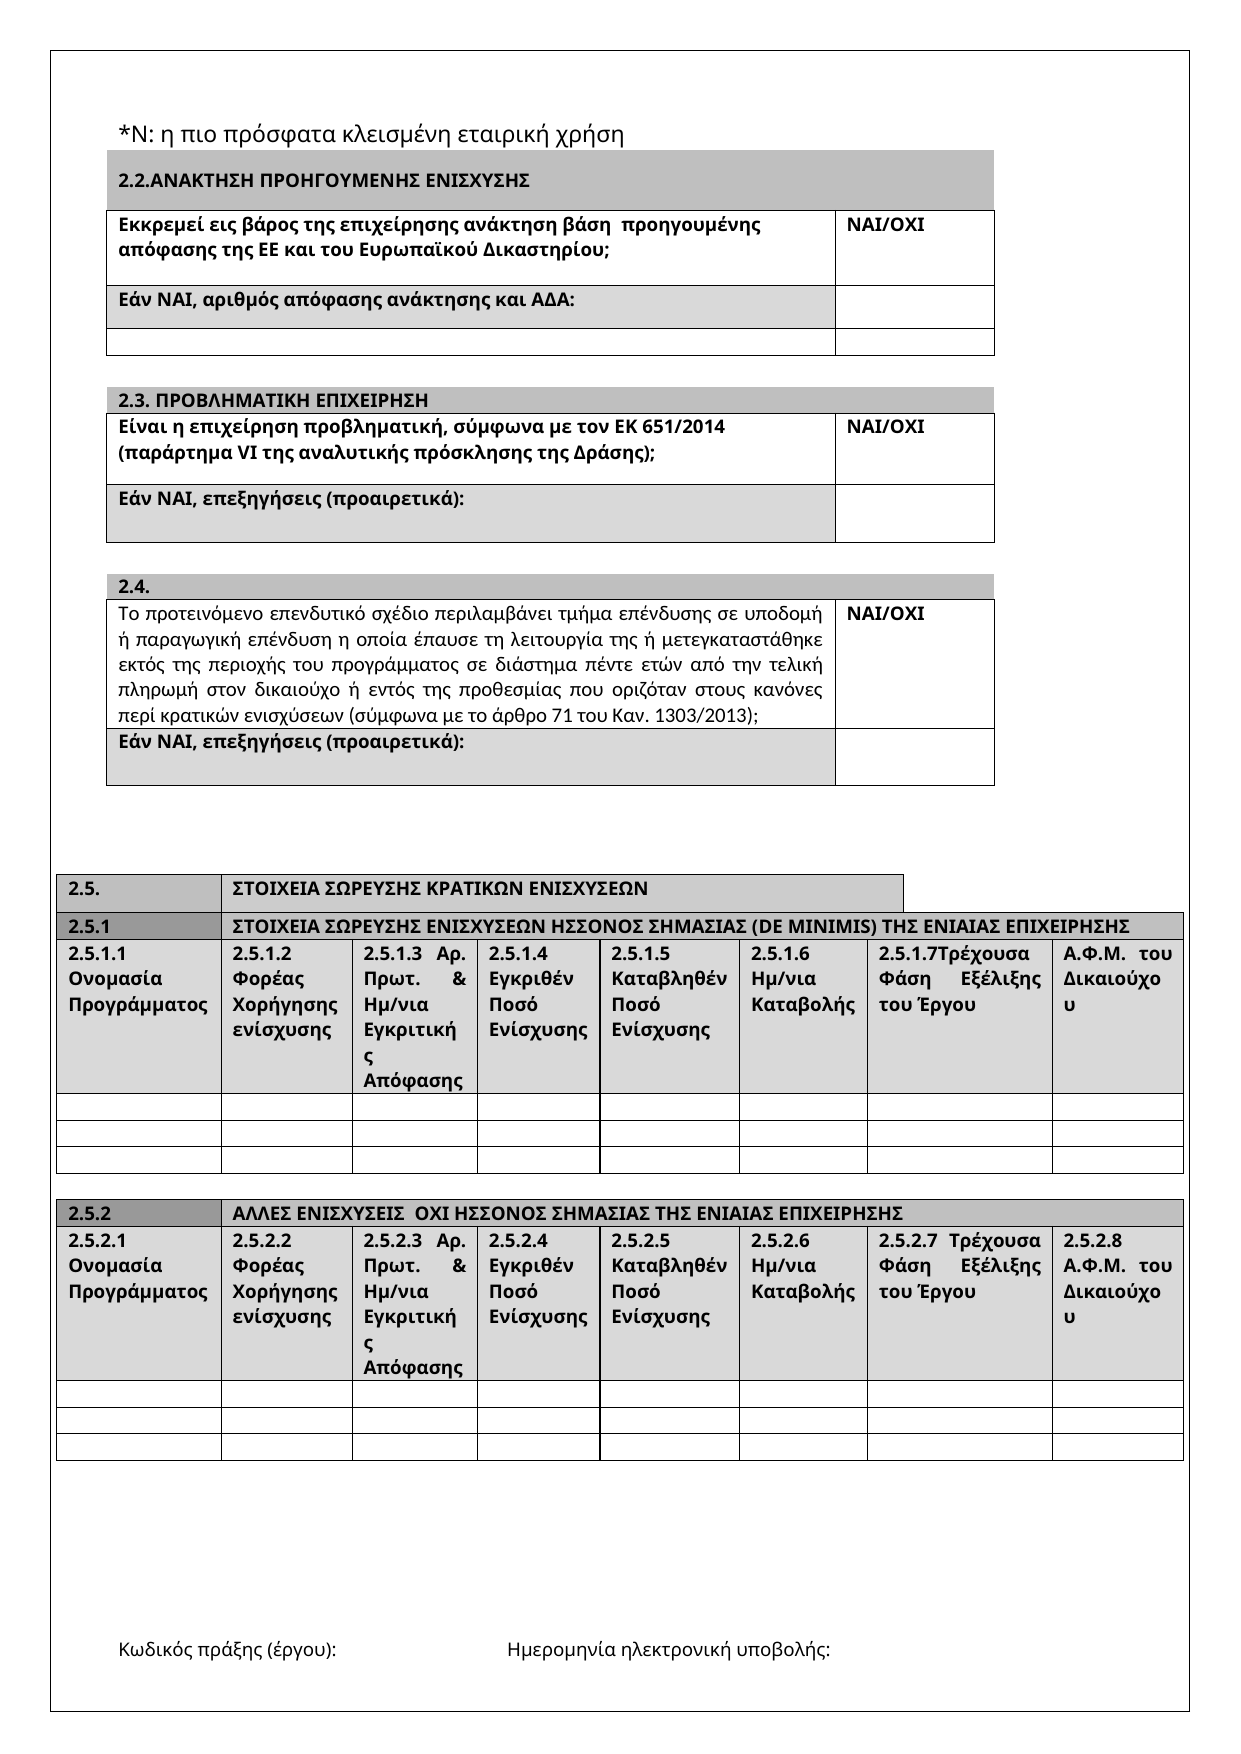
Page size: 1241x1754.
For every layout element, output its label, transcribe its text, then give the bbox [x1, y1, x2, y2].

table_cell 2.5.1.2 Φορέας Χορήγησης ενίσχυσης [222, 940, 352, 1093]
table_cell [1053, 1147, 1183, 1173]
table_cell Α.Φ.Μ. του Δικαιούχου [1053, 940, 1183, 1093]
table_cell [1053, 1408, 1183, 1433]
table_cell [222, 1121, 352, 1146]
table_cell [222, 1381, 352, 1407]
table_cell [57, 1408, 221, 1433]
table_cell [478, 1408, 599, 1433]
table_cell [868, 1408, 1052, 1433]
table_cell [478, 1121, 599, 1146]
table_cell [601, 1408, 739, 1433]
table_cell 2.5.1.1 Ονομασία Προγράμματος [57, 940, 221, 1093]
table_cell [353, 1094, 477, 1119]
table_cell [740, 1408, 867, 1433]
table_cell [836, 729, 994, 785]
table_cell [1053, 1094, 1183, 1119]
table_cell 2.5.1.4 Εγκριθέν Ποσό Ενίσχυσης [478, 940, 599, 1093]
table_cell [353, 1408, 477, 1433]
table_cell Εάν ΝΑΙ, επεξηγήσεις (προαιρετικά): [107, 729, 835, 785]
table_cell Εάν ΝΑΙ, επεξηγήσεις (προαιρετικά): [107, 485, 835, 542]
table_cell [57, 1434, 221, 1460]
table_cell [353, 1381, 477, 1407]
table_cell [478, 1381, 599, 1407]
table_cell 2.5.2.1 Ονομασία Προγράμματος [57, 1227, 221, 1380]
table_cell [478, 1094, 599, 1119]
table_cell ΣΤΟΙΧΕΙΑ ΣΩΡΕΥΣΗΣ ΕΝΙΣΧΥΣΕΩΝ ΗΣΣΟΝΟΣ ΣΗΜΑΣΙΑΣ (DE MINIMIS) ΤΗΣ ENIAIAΣ ΕΠΙΧΕΙΡΗΣΗΣ [222, 913, 1183, 939]
table_cell [222, 1434, 352, 1460]
table_cell Εάν ΝΑΙ, αριθμός απόφασης ανάκτησης και ΑΔΑ: [107, 286, 835, 328]
table_cell [740, 1121, 867, 1146]
table_cell 2.5.1.5 Καταβληθέν Ποσό Ενίσχυσης [601, 940, 739, 1093]
table_cell 2.5.1.7Τρέχουσα Φάση Εξέλιξης του Έργου [868, 940, 1052, 1093]
table_cell 2.5.2.7 Τρέχουσα Φάση Εξέλιξης του Έργου [868, 1227, 1052, 1380]
table_cell 2.5.2.8 Α.Φ.Μ. του Δικαιούχου [1053, 1227, 1183, 1380]
table_cell [478, 1147, 599, 1173]
table_cell [222, 1408, 352, 1433]
table_cell 2.5.2.6 Ημ/νια Καταβολής [740, 1227, 867, 1380]
table_cell ΝΑΙ/ΟΧΙ [836, 414, 994, 484]
table_cell [478, 1434, 599, 1460]
table_cell [601, 1121, 739, 1146]
table_cell [836, 329, 994, 355]
table_cell [222, 1147, 352, 1173]
table_cell 2.5.1.3 Αρ. Πρωτ. & Ημ/νια Εγκριτικής Απόφασης [353, 940, 477, 1093]
table_cell [836, 286, 994, 328]
table_cell [740, 1147, 867, 1173]
table_cell [353, 1121, 477, 1146]
table_cell 2.5.2.4 Εγκριθέν Ποσό Ενίσχυσης [478, 1227, 599, 1380]
table_cell 2.5.2.5 Καταβληθέν Ποσό Ενίσχυσης [601, 1227, 739, 1380]
table_cell [107, 329, 835, 355]
table_header 2.5.2 [57, 1200, 221, 1226]
table_cell [868, 1094, 1052, 1119]
table_cell [1053, 1121, 1183, 1146]
table_cell 2.5.1.6 Ημ/νια Καταβολής [740, 940, 867, 1093]
table_header 2.3. ΠΡΟΒΛΗΜΑΤΙΚΗ ΕΠΙΧΕΙΡΗΣΗ [107, 387, 994, 413]
table_cell ΝΑΙ/ΟΧΙ [836, 600, 994, 727]
table_cell 2.5.1 [57, 913, 221, 939]
table_cell [740, 1094, 867, 1119]
table_cell [57, 1121, 221, 1146]
table_cell ΝΑΙ/ΟΧΙ [836, 211, 994, 285]
table_cell [601, 1434, 739, 1460]
table_cell 2.5.2.3 Αρ. Πρωτ. & Ημ/νια Εγκριτικής Απόφασης [353, 1227, 477, 1380]
table_cell [601, 1147, 739, 1173]
table_cell [836, 485, 994, 542]
table_cell [868, 1121, 1052, 1146]
table_cell 2.5.2.2 Φορέας Χορήγησης ενίσχυσης [222, 1227, 352, 1380]
table_header 2.4. [107, 574, 994, 599]
table_header 2.2.ΑΝΑΚΤΗΣΗ ΠΡΟΗΓΟΥΜΕΝΗΣ ΕΝΙΣΧΥΣΗΣ [107, 150, 994, 210]
table_header 2.5. [57, 875, 221, 912]
table_cell [57, 1147, 221, 1173]
table_cell [740, 1381, 867, 1407]
table_cell Εκκρεμεί εις βάρος της επιχείρησης ανάκτηση βάση προηγουμένης απόφασης της ΕΕ και του Ευρωπαϊκού Δικαστηρίου; [107, 211, 835, 285]
table_cell Είναι η επιχείρηση προβληματική, σύμφωνα με τον ΕΚ 651/2014 (παράρτημα VI της αναλυτικής πρόσκλησης της Δράσης); [107, 414, 835, 484]
table_cell [222, 1094, 352, 1119]
table_cell [868, 1381, 1052, 1407]
table_cell [601, 1094, 739, 1119]
table_cell [353, 1147, 477, 1173]
text *Ν: η πιο πρόσφατα κλεισμένη εταιρική χρήση [118, 118, 1122, 149]
table_cell [740, 1434, 867, 1460]
table_cell [57, 1094, 221, 1119]
table_cell [1053, 1381, 1183, 1407]
table_header ΣΤΟΙΧΕΙΑ ΣΩΡΕΥΣΗΣ ΚΡΑΤΙΚΩΝ ΕΝΙΣΧΥΣΕΩΝ [222, 875, 903, 912]
table_cell Το προτεινόμενο επενδυτικό σχέδιο περιλαμβάνει τμήμα επένδυσης σε υποδομή ή παραγωγική επένδυση η οποία έπαυσε τη λειτουργία της ή μετεγκαταστάθηκε εκτός της περιοχής του προγράμματος σε διάστημα πέντε ετών από την τελική πληρωμή στον δικαιούχο ή εντός της προθεσμίας που οριζόταν στους κανόνες περί κρατικών ενισχύσεων (σύμφωνα με το άρθρο 71 του Καν. 1303/2013); [107, 600, 835, 727]
table_cell [57, 1381, 221, 1407]
table_header ΑΛΛΕΣ ΕΝΙΣΧΥΣΕΙΣ ΟΧΙ ΗΣΣΟΝΟΣ ΣΗΜΑΣΙΑΣ ΤΗΣ ΕΝΙΑΙΑΣ ΕΠΙΧΕΙΡΗΣΗΣ [222, 1200, 1183, 1226]
table_cell [868, 1434, 1052, 1460]
table_cell [868, 1147, 1052, 1173]
table_cell [353, 1434, 477, 1460]
table_cell [1053, 1434, 1183, 1460]
table_cell [601, 1381, 739, 1407]
